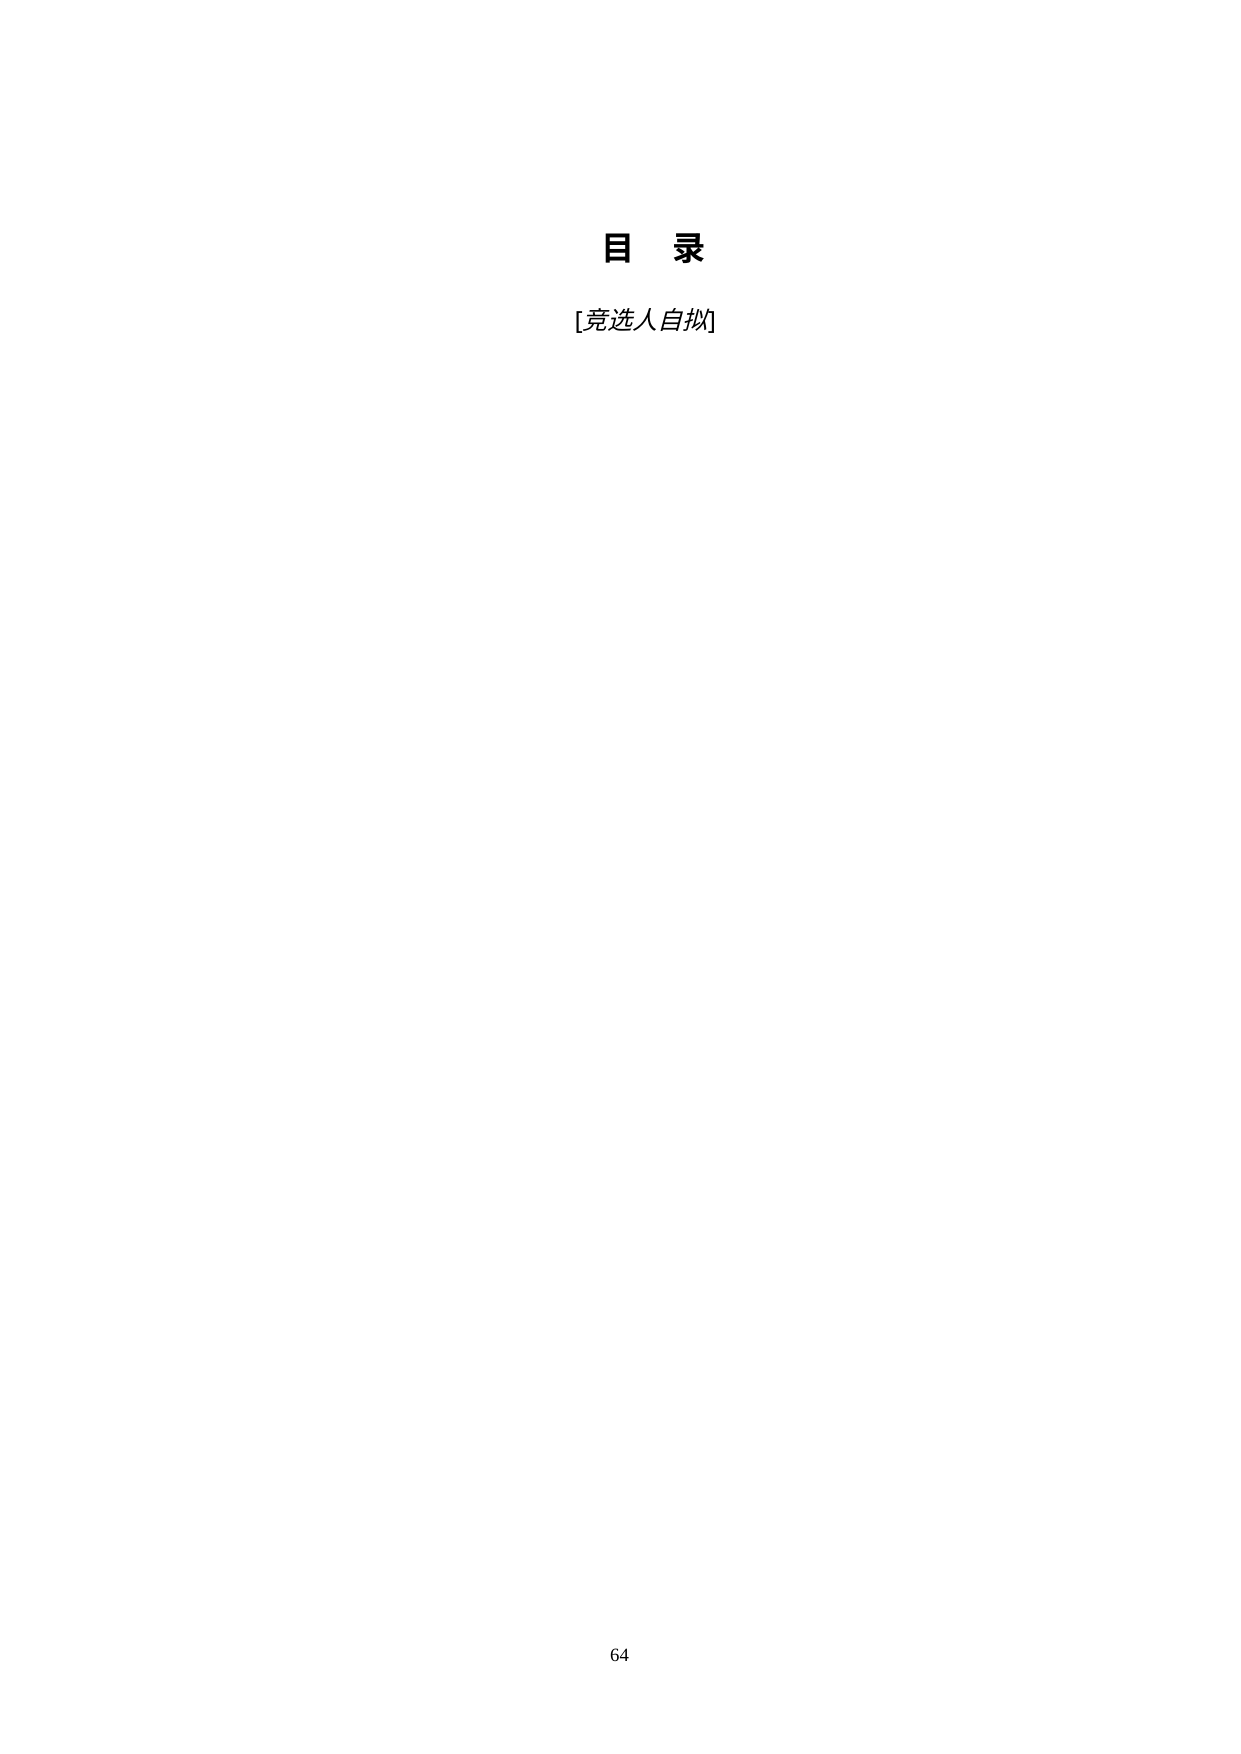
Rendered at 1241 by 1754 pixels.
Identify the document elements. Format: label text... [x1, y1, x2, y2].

text 目 录 [187, 222, 1053, 270]
text [竞选人自拟] [187, 300, 1053, 336]
